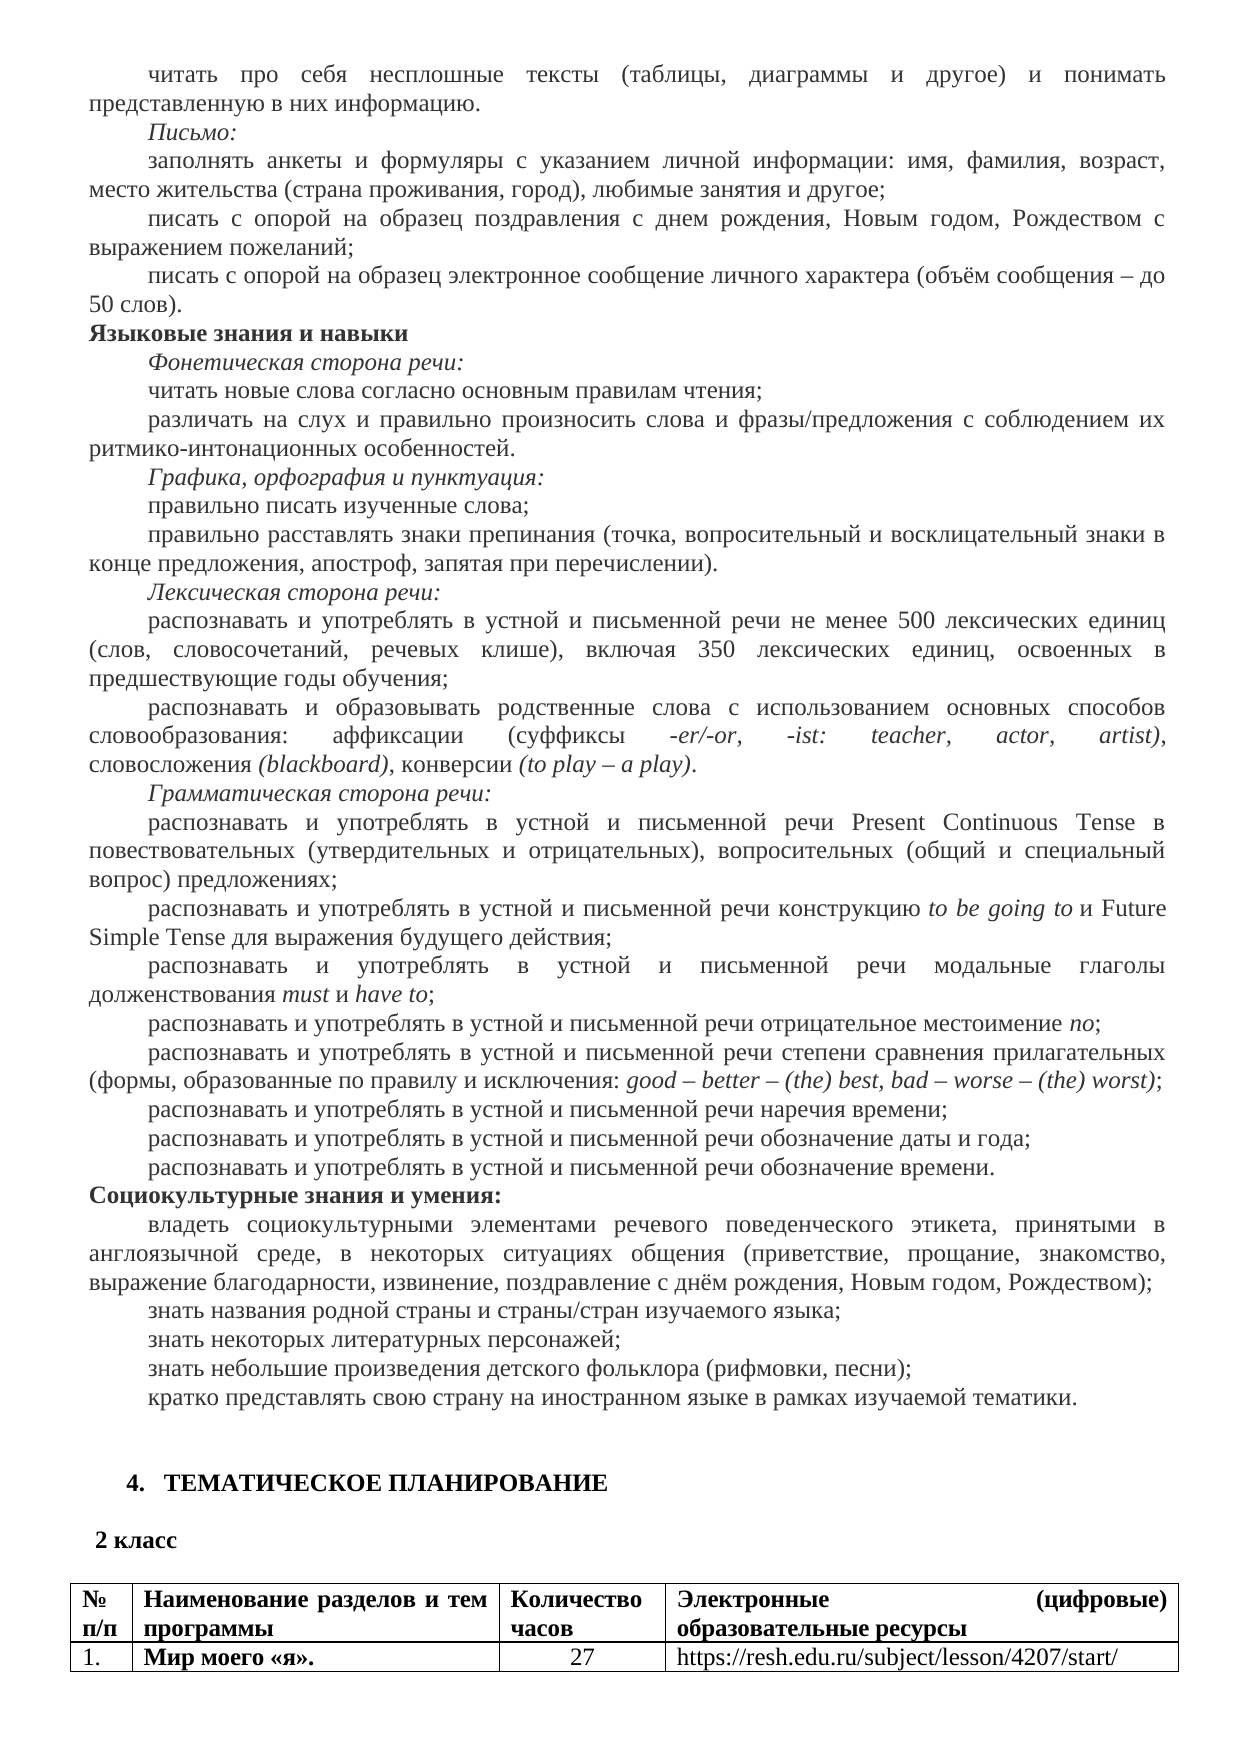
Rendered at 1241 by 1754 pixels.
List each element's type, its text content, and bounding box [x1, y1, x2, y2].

text распознавать и употреблять в устной и письменной речи модальные глаголы долженствования must и have to; [89, 950, 1167, 1008]
text Грамматическая сторона речи: [89, 778, 1167, 807]
text Фонетическая сторона речи: [89, 347, 1167, 375]
text Социокультурные знания и умения: [89, 1180, 1167, 1209]
text писать с опорой на образец электронное сообщение личного характера (объём сообщения – до 50 слов). [89, 260, 1167, 318]
list ТЕМАТИЧЕСКОЕ ПЛАНИРОВАНИЕ [126, 1468, 1167, 1497]
text распознавать и употреблять в устной и письменной речи наречия времени; [89, 1094, 1167, 1123]
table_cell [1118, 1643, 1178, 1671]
text знать названия родной страны и страны/стран изучаемого языка; [89, 1295, 1167, 1324]
text распознавать и употреблять в устной и письменной речи степени сравнения прилагательных (формы, образованные по правилу и исключения: good – better – (the) best, bad – worse – (the) worst); [89, 1037, 1167, 1094]
text знать небольшие произведения детского фольклора (рифмовки, песни); [89, 1353, 1167, 1382]
text распознавать и употреблять в устной и письменной речи обозначение времени. [89, 1152, 1167, 1180]
text различать на слух и правильно произносить слова и фразы/предложения с соблюдением их ритмико-интонационных особенностей. [89, 404, 1167, 462]
text распознавать и употреблять в устной и письменной речи обозначение даты и года; [89, 1123, 1167, 1152]
text распознавать и употреблять в устной и письменной речи не менее 500 лексических единиц (слов, словосочетаний, речевых клише), включая 350 лексических единиц, освоенных в предшествующие годы обучения; [89, 605, 1167, 692]
table_header Наименование разделов и тем программы [133, 1584, 499, 1641]
text писать с опорой на образец поздравления с днем рождения, Новым годом, Рождеством с выражением пожеланий; [89, 203, 1167, 260]
text распознавать и образовывать родственные слова с использованием основных способов словообразования: аффиксации (суффиксы -er/-or, -ist: teacher, actor, artist), словосложения (blackboard), конверсии (to play – a play). [89, 692, 1167, 778]
text 2 класс [89, 1525, 1167, 1554]
table_cell 27 [500, 1643, 665, 1671]
text распознавать и употреблять в устной и письменной речи Present Continuous Tense в повествовательных (утвердительных и отрицательных), вопросительных (общий и специальный вопрос) предложениях; [89, 807, 1167, 893]
text читать новые слова согласно основным правилам чтения; [89, 375, 1167, 404]
text правильно писать изученные слова; [89, 490, 1167, 519]
text заполнять анкеты и формуляры с указанием личной информации: имя, фамилия, возраст, место жительства (страна проживания, город), любимые занятия и другое; [89, 145, 1167, 203]
text Графика, орфография и пунктуация: [89, 462, 1167, 490]
text Языковые знания и навыки [89, 318, 1167, 347]
text Лексическая сторона речи: [89, 577, 1167, 605]
table_header № п/п [71, 1584, 132, 1641]
text Письмо: [89, 117, 1167, 145]
table_cell 1. [71, 1643, 132, 1671]
text распознавать и употреблять в устной и письменной речи конструкцию to be going to и Future Simple Tense для выражения будущего действия; [89, 893, 1167, 950]
text кратко представлять свою страну на иностранном языке в рамках изучаемой тематики. [89, 1382, 1167, 1410]
table_header Электронные (цифровые) образовательные ресурсы [666, 1584, 1178, 1641]
text правильно расставлять знаки препинания (точка, вопросительный и восклицательный знаки в конце предложения, апостроф, запятая при перечислении). [89, 519, 1167, 577]
text читать про себя несплошные тексты (таблицы, диаграммы и другое) и понимать представленную в них информацию. [89, 59, 1167, 117]
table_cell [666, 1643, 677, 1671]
text знать некоторых литературных персонажей; [89, 1324, 1167, 1353]
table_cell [133, 1643, 499, 1671]
text распознавать и употреблять в устной и письменной речи отрицательное местоимение no; [89, 1008, 1167, 1037]
text владеть социокультурными элементами речевого поведенческого этикета, принятыми в англоязычной среде, в некоторых ситуациях общения (приветствие, прощание, знакомство, выражение благодарности, извинение, поздравление с днём рождения, Новым годом, Рождеством); [89, 1209, 1167, 1295]
table_header Количество часов [500, 1584, 665, 1641]
